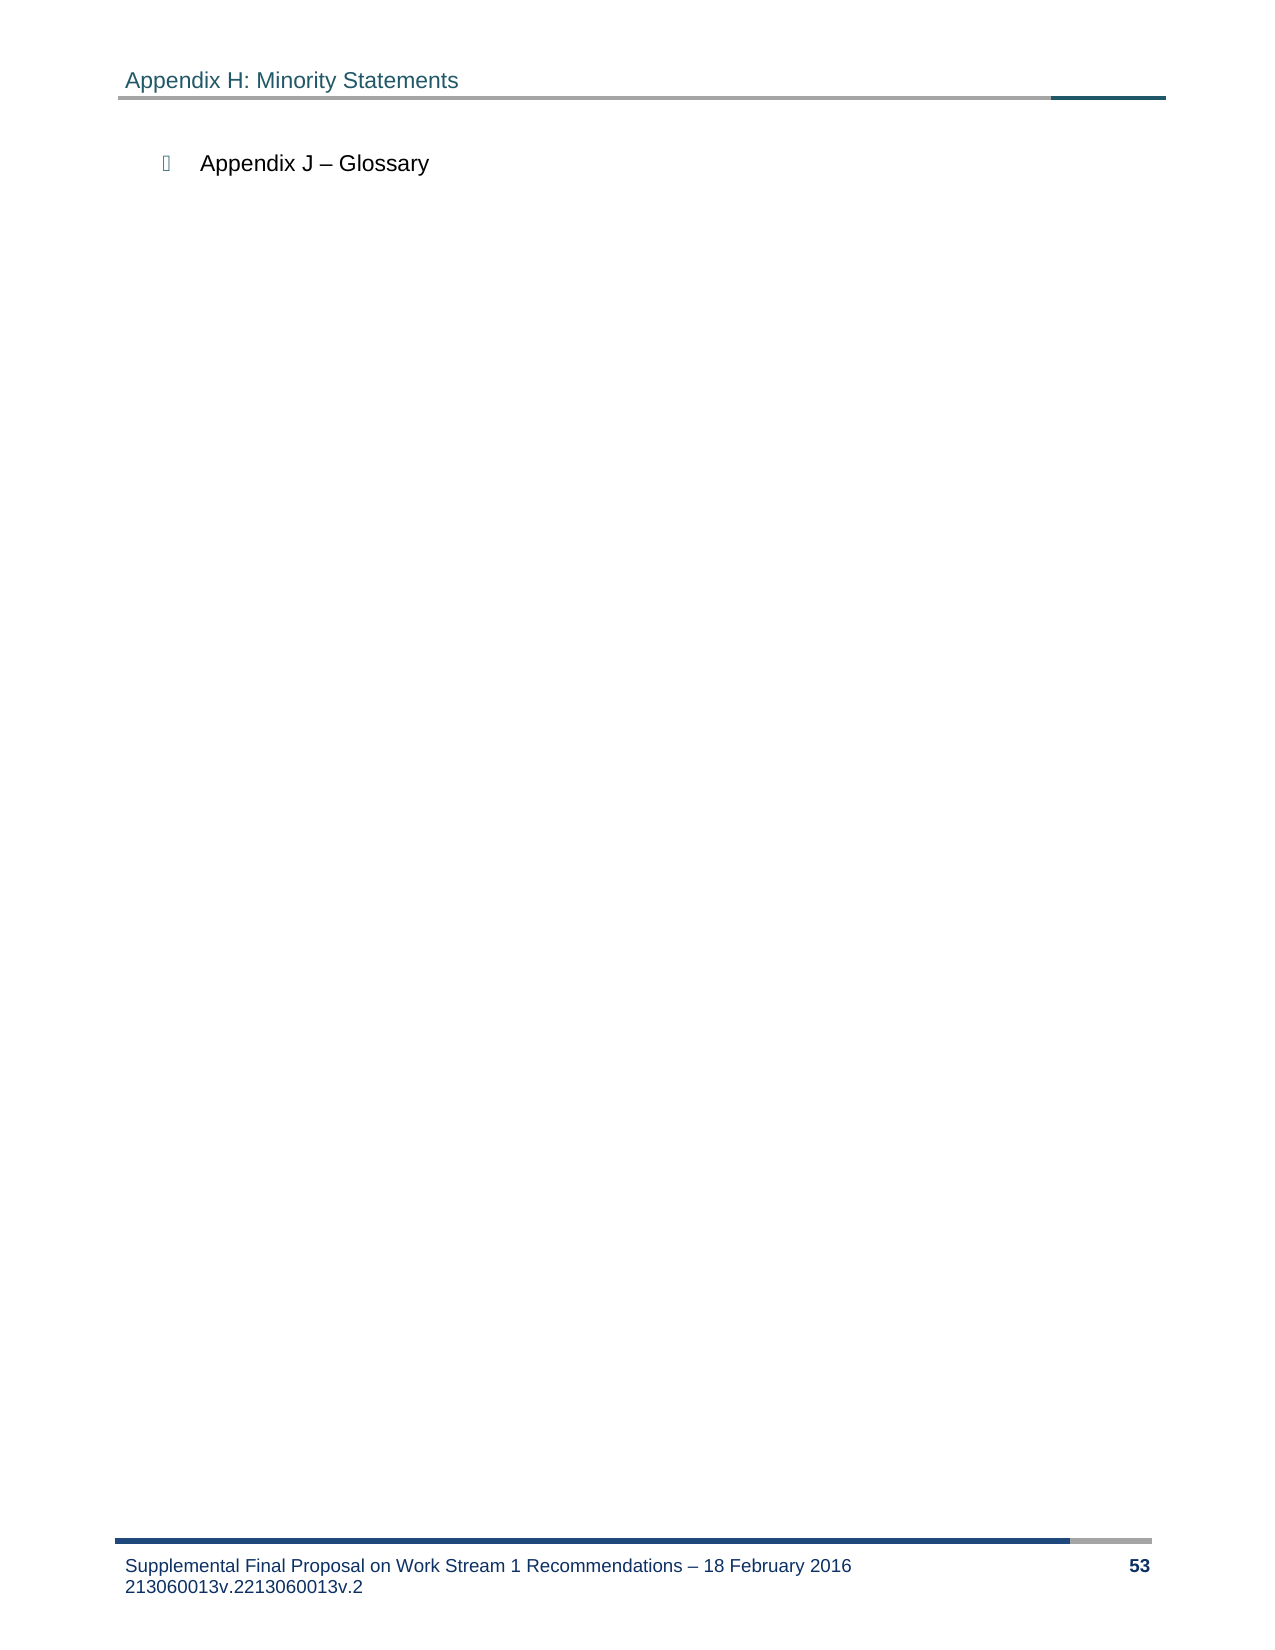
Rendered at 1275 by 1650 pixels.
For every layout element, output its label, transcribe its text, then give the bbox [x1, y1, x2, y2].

list Appendix J – Glossary [162, 150, 1150, 176]
